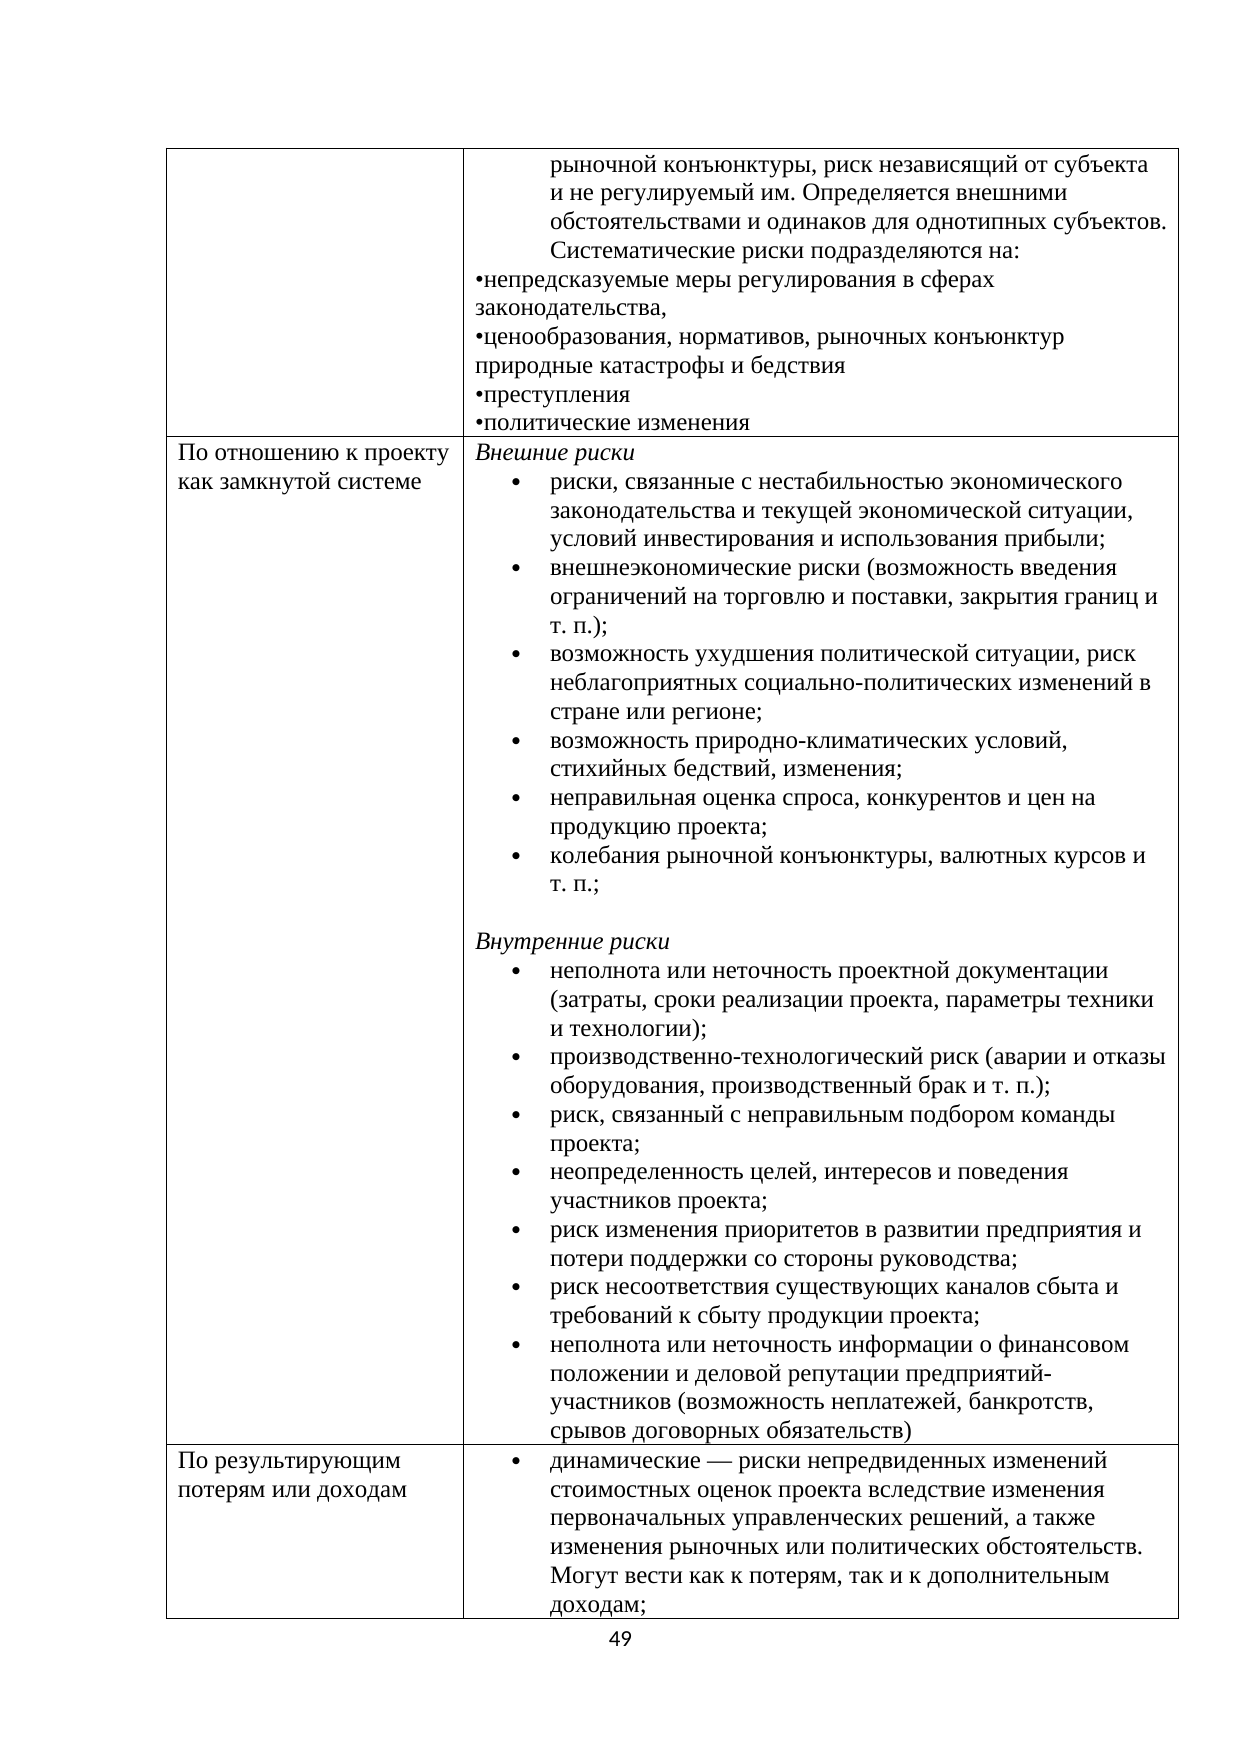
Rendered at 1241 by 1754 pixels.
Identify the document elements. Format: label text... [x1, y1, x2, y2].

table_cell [167, 149, 463, 436]
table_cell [464, 1445, 1178, 1617]
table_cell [167, 1445, 463, 1617]
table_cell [464, 149, 1178, 436]
table_cell По отношению к проекту как замкнутой системе [167, 437, 463, 1444]
table_cell Внешние риски риски, связанные с нестабильностью экономического законодательства и текущей экономической ситуации, условий инвестирования и использования прибыли; внешнеэкономические риски (возможность введения ограничений на торговлю и поставки, закрытия границ и т. п.); возможность ухудшения политической ситуации, риск неблагоприятных социально-политических изменений в стране или регионе; возможность природно-климатических условий, стихийных бедствий, изменения; неправильная оценка спроса, конкурентов и цен на продукцию проекта; колебания рыночной конъюнктуры, валютных курсов и т. п.; Внутренние риски неполнота или неточность проектной документации (затраты, сроки реализации проекта, параметры техники и технологии); производственно-технологический риск (аварии и отказы оборудования, производственный брак и т. п.); риск, связанный с неправильным подбором команды проекта; неопределенность целей, интересов и поведения участников проекта; риск изменения приоритетов в развитии предприятия и потери поддержки со стороны руководства; риск несоответствия существующих каналов сбыта и требований к сбыту продукции проекта; неполнота или неточность информации о финансовом положении и деловой репутации предприятий-участников (возможность неплатежей, банкротств, срывов договорных обязательств) [464, 437, 1178, 1444]
